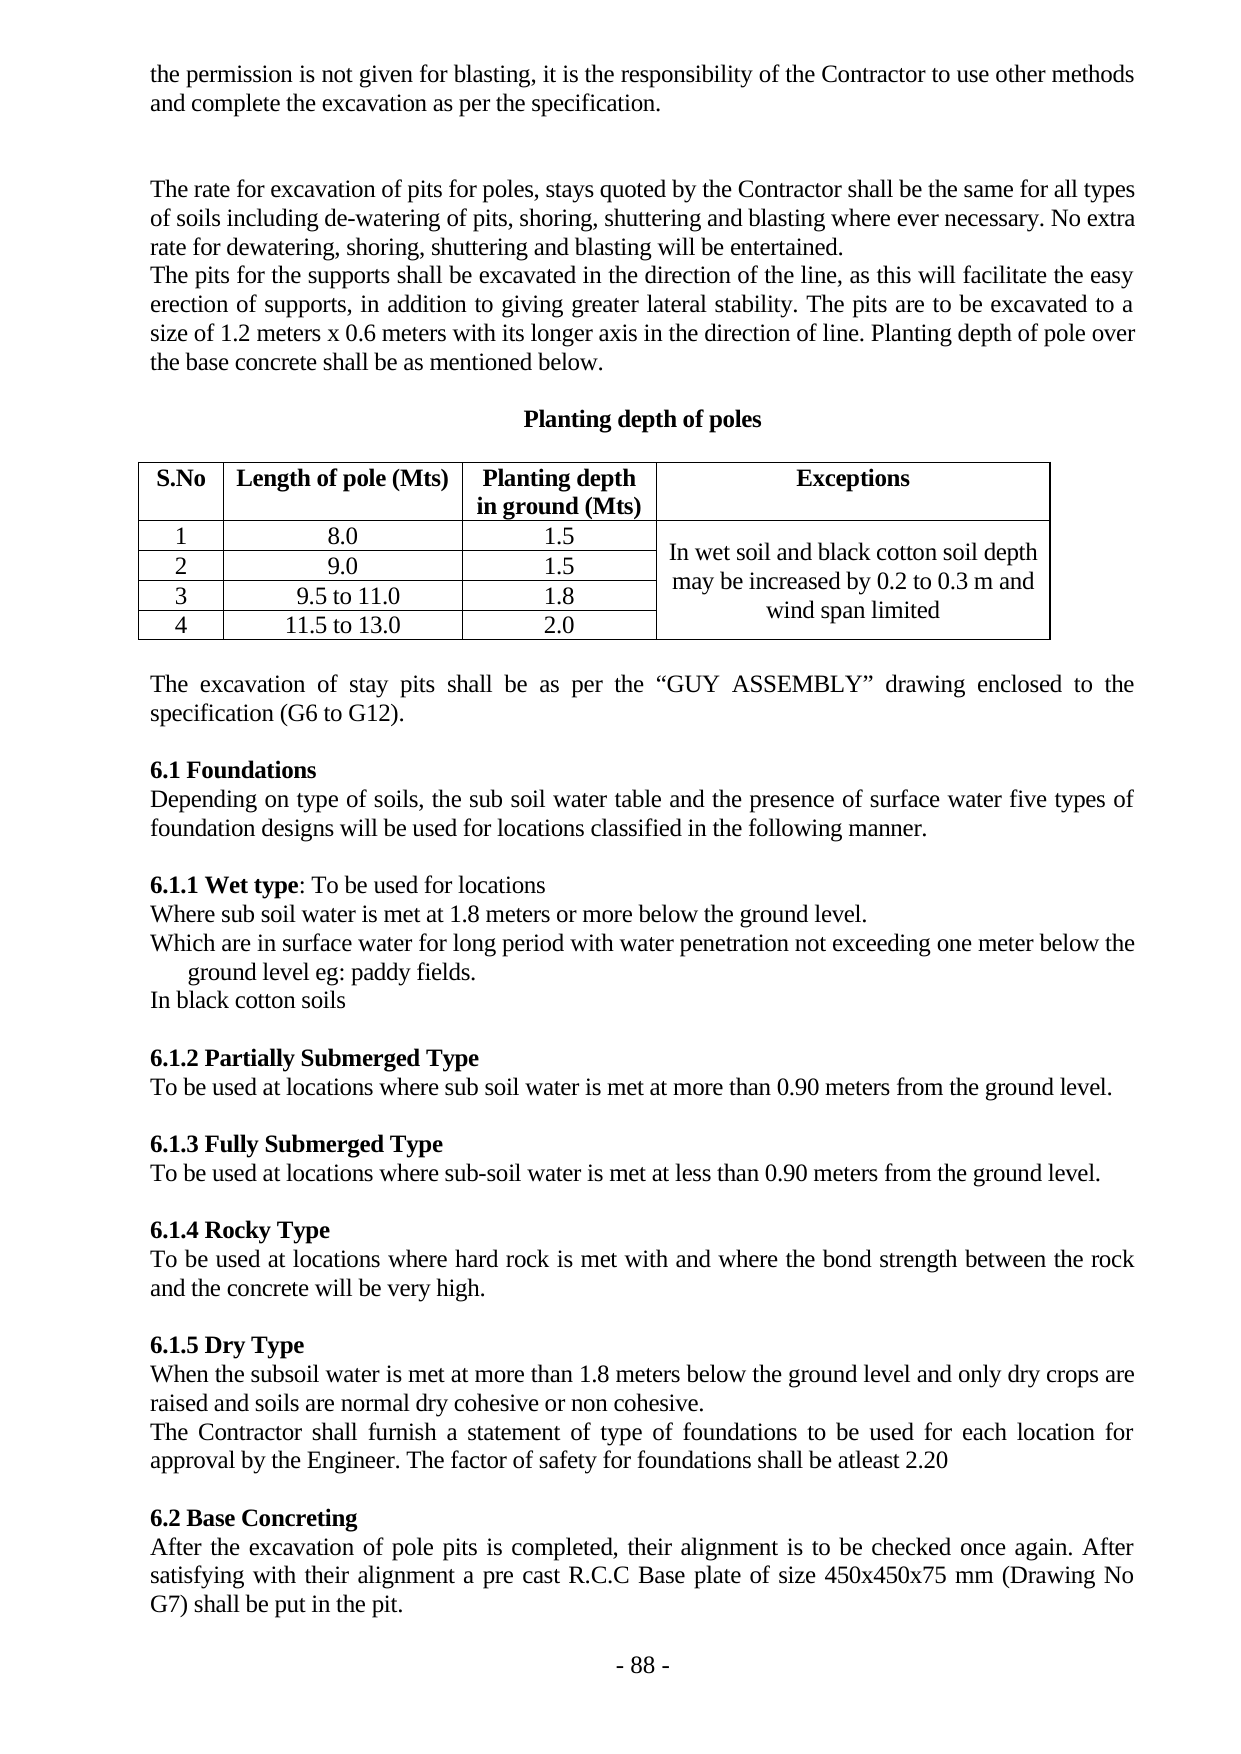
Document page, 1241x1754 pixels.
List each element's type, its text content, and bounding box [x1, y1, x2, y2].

text Which are in surface water for long period with water penetration not exceeding one meter below the ground level eg: paddy fields. [150, 928, 1135, 985]
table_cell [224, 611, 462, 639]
text When the subsoil water is met at more than 1.8 meters below the ground level and only dry crops are raised and soils are normal dry cohesive or non cohesive. [150, 1359, 1135, 1417]
text The rate for excavation of pits for poles, stays quoted by the Contractor shall be the same for all types of soils including de-watering of pits, shoring, shuttering and blasting where ever necessary. No extra rate for dewatering, shoring, shuttering and blasting will be entertained. [150, 174, 1135, 260]
text The Contractor shall furnish a statement of type of foundations to be used for each location for approval by the Engineer. The factor of safety for foundations shall be atleast 2.20 [150, 1417, 1135, 1474]
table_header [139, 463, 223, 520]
text The excavation of stay pits shall be as per the “GUY ASSEMBLY” drawing enclosed to the specification (G6 to G12). [150, 669, 1135, 727]
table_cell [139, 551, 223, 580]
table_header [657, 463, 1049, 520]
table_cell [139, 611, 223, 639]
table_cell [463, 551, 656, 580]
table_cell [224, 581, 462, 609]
text 6.1.1 Wet type: To be used for locations [150, 870, 1135, 899]
text 6.1.2 Partially Submerged Type [150, 1043, 1135, 1072]
text The pits for the supports shall be excavated in the direction of the line, as this will facilitate the easy erection of supports, in addition to giving greater lateral stability. The pits are to be excavated to a size of 1.2 meters x 0.6 meters with its longer axis in the direction of line. Planting depth of pole over the base concrete shall be as mentioned below. [150, 260, 1135, 375]
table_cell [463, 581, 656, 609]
text 6.2 Base Concreting [150, 1503, 1135, 1532]
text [150, 59, 1135, 117]
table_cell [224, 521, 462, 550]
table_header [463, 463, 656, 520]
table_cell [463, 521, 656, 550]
text 6.1.5 Dry Type [150, 1330, 1135, 1359]
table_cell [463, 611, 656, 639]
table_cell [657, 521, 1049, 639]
text Depending on type of soils, the sub soil water table and the presence of surface water five types of foundation designs will be used for locations classified in the following manner. [150, 784, 1135, 842]
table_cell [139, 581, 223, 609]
text To be used at locations where sub soil water is met at more than 0.90 meters from the ground level. [150, 1072, 1135, 1100]
text To be used at locations where hard rock is met with and where the bond strength between the rock and the concrete will be very high. [150, 1244, 1135, 1302]
text In black cotton soils [150, 985, 1135, 1014]
text To be used at locations where sub-soil water is met at less than 0.90 meters from the ground level. [150, 1158, 1135, 1187]
text 6.1.4 Rocky Type [150, 1215, 1135, 1244]
text Where sub soil water is met at 1.8 meters or more below the ground level. [150, 899, 1135, 928]
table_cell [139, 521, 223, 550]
text After the excavation of pole pits is completed, their alignment is to be checked once again. After satisfying with their alignment a pre cast R.C.C Base plate of size 450x450x75 mm (Drawing No G7) shall be put in the pit. [150, 1532, 1135, 1618]
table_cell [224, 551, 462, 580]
text 6.1 Foundations [150, 755, 1135, 784]
text Planting depth of poles [150, 404, 1135, 433]
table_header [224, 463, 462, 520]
text 6.1.3 Fully Submerged Type [150, 1129, 1135, 1158]
